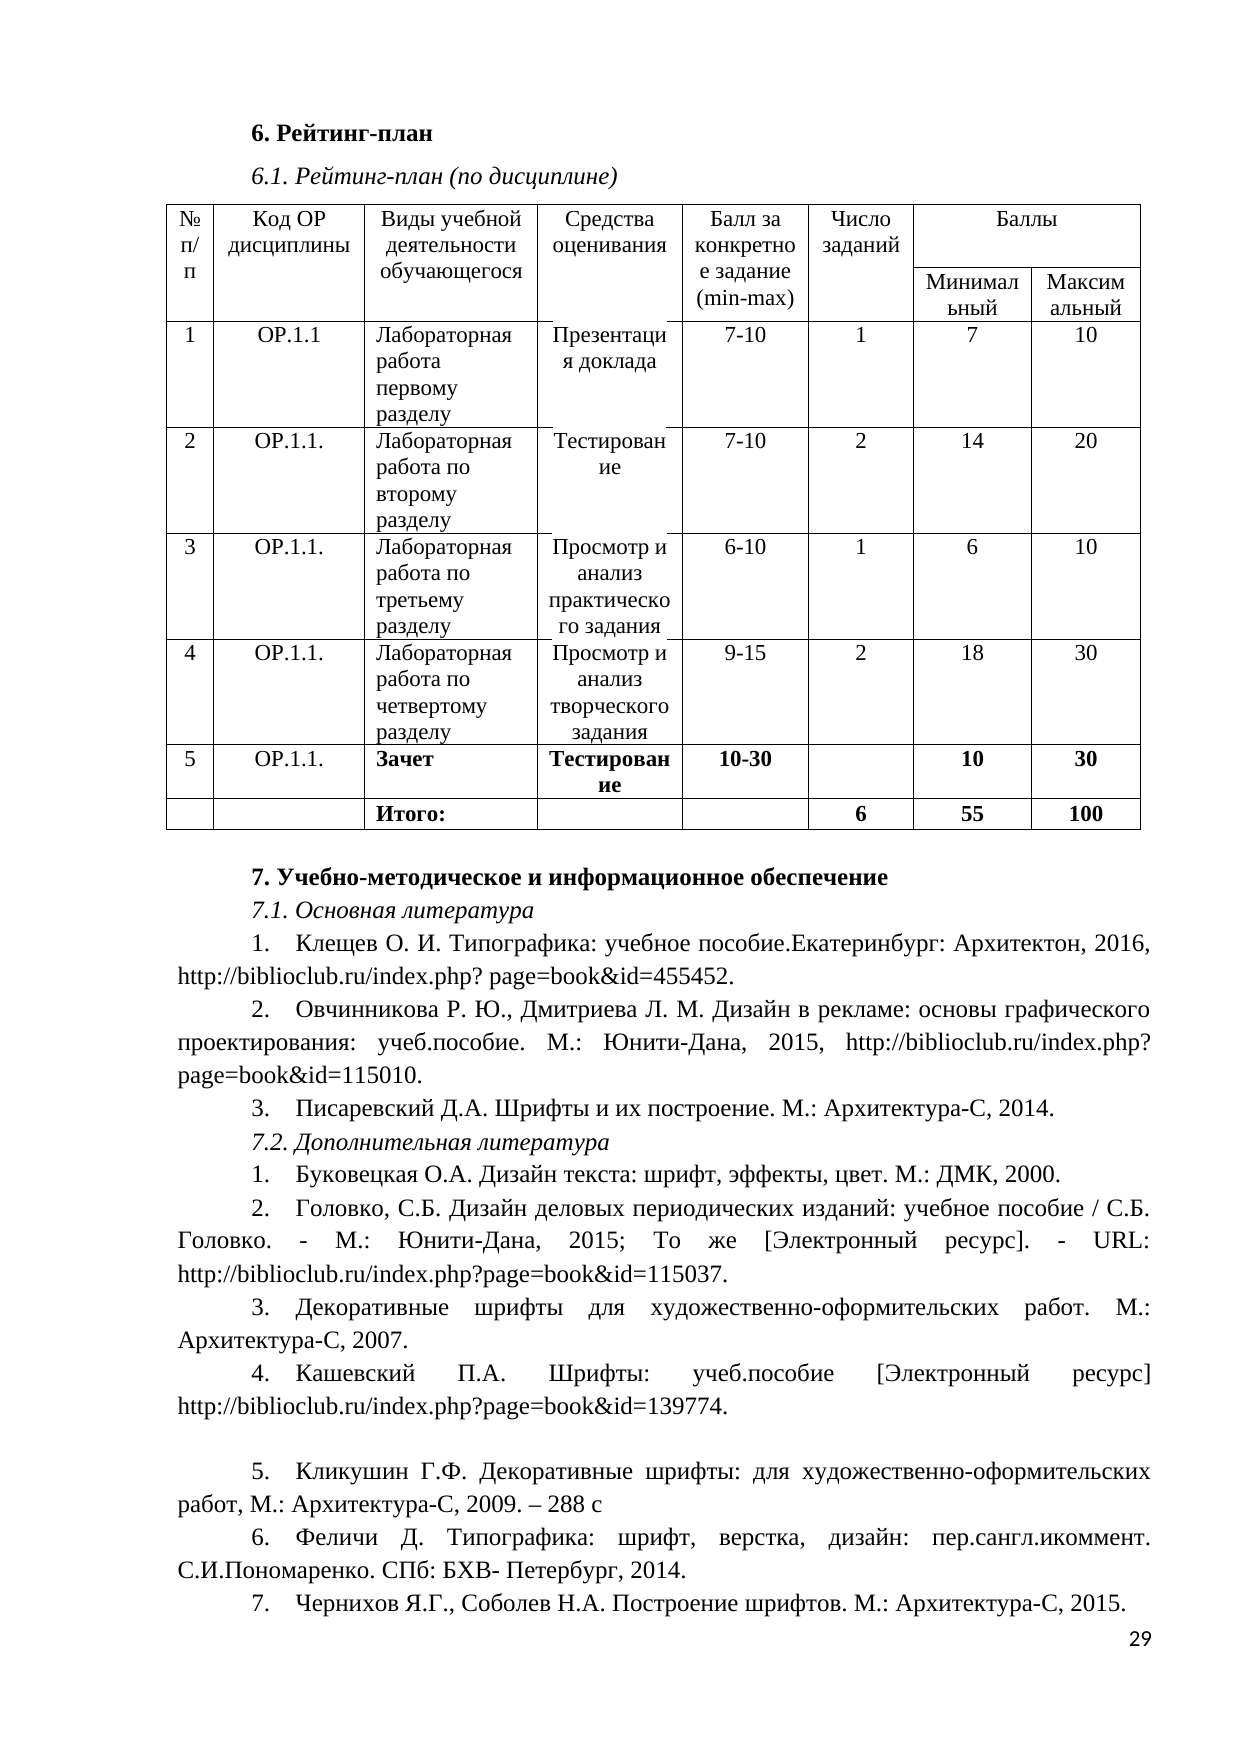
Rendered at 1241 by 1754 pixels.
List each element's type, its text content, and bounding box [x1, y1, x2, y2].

table_cell 1 [167, 322, 213, 427]
table_cell 9-15 [683, 640, 808, 744]
list Декоративные шрифты для художественно-оформительских работ. М.: Архитектура-С, 2007. [177, 1292, 1152, 1353]
table_cell 6 [809, 799, 913, 829]
table_cell Тестирование [538, 428, 682, 532]
table_cell 55 [914, 799, 1031, 829]
table_cell 18 [914, 640, 1031, 744]
table_header № п/п [167, 205, 213, 321]
table_cell 7 [914, 322, 1031, 427]
table_cell Минимальный [914, 268, 1031, 321]
table_cell 1 [809, 322, 913, 427]
table_cell [167, 799, 213, 829]
table_cell Просмотр и анализ практического задания [642, 534, 682, 638]
table_cell 7-10 [683, 428, 808, 532]
table_cell 30 [1032, 640, 1140, 744]
table_cell 10-30 [683, 745, 808, 798]
table_header Виды учебной деятельности обучающегося [365, 205, 537, 321]
table_cell 2 [809, 640, 913, 744]
list Писаревский Д.А. Шрифты и их построение. М.: Архитектура-С, 2014. [177, 1093, 1152, 1122]
table_header Средства оценивания [538, 205, 682, 321]
table_cell 6-10 [683, 534, 808, 638]
list Клещев О. И. Типографика: учебное пособие.Екатеринбург: Архитектон, 2016, http://biblioclub.ru/index.php? page=book&id=455452. [177, 928, 1152, 990]
table_cell Лабораторная работа по второму разделу [365, 428, 537, 532]
table_cell 2 [809, 428, 913, 532]
table_cell Итого: [365, 799, 537, 829]
list Буковецкая О.А. Дизайн текста: шрифт, эффекты, цвет. М.: ДМК, 2000. [177, 1159, 1152, 1188]
list Кликушин Г.Ф. Декоративные шрифты: для художественно-оформительских работ, М.: Архитектура-С, 2009. – 288 с [177, 1456, 1152, 1518]
list Феличи Д. Типографика: шрифт, верстка, дизайн: пер.сангл.икоммент. С.И.Пономаренко. СПб: БХВ- Петербург, 2014. [177, 1522, 1152, 1584]
table_cell Просмотр и анализ практического задания [538, 534, 577, 638]
table_cell 6 [914, 534, 1031, 638]
table_header Балл за конкретное задание (min-max) [683, 205, 808, 321]
table_cell 20 [1032, 428, 1140, 532]
list Овчинникова Р. Ю., Дмитриева Л. М. Дизайн в рекламе: основы графического проектирования: учеб.пособие. М.: Юнити-Дана, 2015, http://biblioclub.ru/index.php? page=book&id=115010. [177, 994, 1152, 1089]
table_header Код ОР дисциплины [214, 205, 364, 321]
text 7.1. Основная литература [177, 895, 1152, 924]
table_cell 1 [809, 534, 913, 638]
table_header Баллы [914, 205, 1140, 267]
table_cell Лабораторная работа по третьему разделу [365, 534, 537, 638]
text 7.2. Дополнительная литература [177, 1127, 1152, 1155]
table_cell 4 [167, 640, 213, 744]
list Головко, С.Б. Дизайн деловых периодических изданий: учебное пособие / С.Б. Головко. - М.: Юнити-Дана, 2015; То же [Электронный ресурс]. - URL: http://biblioclub.ru/index.php?page=book&id=115037. [177, 1193, 1152, 1287]
table_cell [683, 799, 808, 829]
text 6.1. Рейтинг-план (по дисциплине) [177, 161, 1152, 190]
table_cell ОР.1.1 [214, 322, 364, 427]
table_cell [538, 799, 682, 829]
table_cell 3 [167, 534, 213, 638]
table_cell Просмотр и анализ творческого задания [538, 640, 577, 744]
table_cell 5 [167, 745, 213, 798]
table_cell Тестирование [538, 745, 682, 798]
table_cell ОР.1.1. [214, 745, 364, 798]
table_cell ОР.1.1. [214, 534, 364, 638]
table_cell Лабораторная работа первому разделу [365, 322, 537, 427]
table_cell 14 [914, 428, 1031, 532]
list Чернихов Я.Г., Соболев Н.А. Построение шрифтов. М.: Архитектура-С, 2015. [177, 1588, 1152, 1617]
table_cell Максимальный [1032, 268, 1140, 321]
table_cell [809, 745, 913, 798]
table_cell Просмотр и анализ творческого задания [642, 640, 682, 744]
table_cell 10 [1032, 322, 1140, 427]
table_cell Зачет [365, 745, 537, 798]
table_cell 10 [914, 745, 1031, 798]
table_cell 10 [1032, 534, 1140, 638]
table_cell 100 [1032, 799, 1140, 829]
table_header Число заданий [809, 205, 913, 321]
table_cell 30 [1032, 745, 1140, 798]
table_cell 7-10 [683, 322, 808, 427]
table_cell Презентация доклада [538, 322, 682, 427]
text 7. Учебно-методическое и информационное обеспечение [177, 862, 1152, 891]
list Кашевский П.А. Шрифты: учеб.пособие [Электронный ресурс] http://biblioclub.ru/index.php?page=book&id=139774. [177, 1358, 1152, 1452]
table_cell 2 [167, 428, 213, 532]
table_cell ОР.1.1. [214, 640, 364, 744]
table_cell Лабораторная работа по четвертому разделу [365, 640, 537, 744]
table_cell ОР.1.1. [214, 428, 364, 532]
text 6. Рейтинг-план [177, 118, 1152, 147]
table_cell [214, 799, 364, 829]
